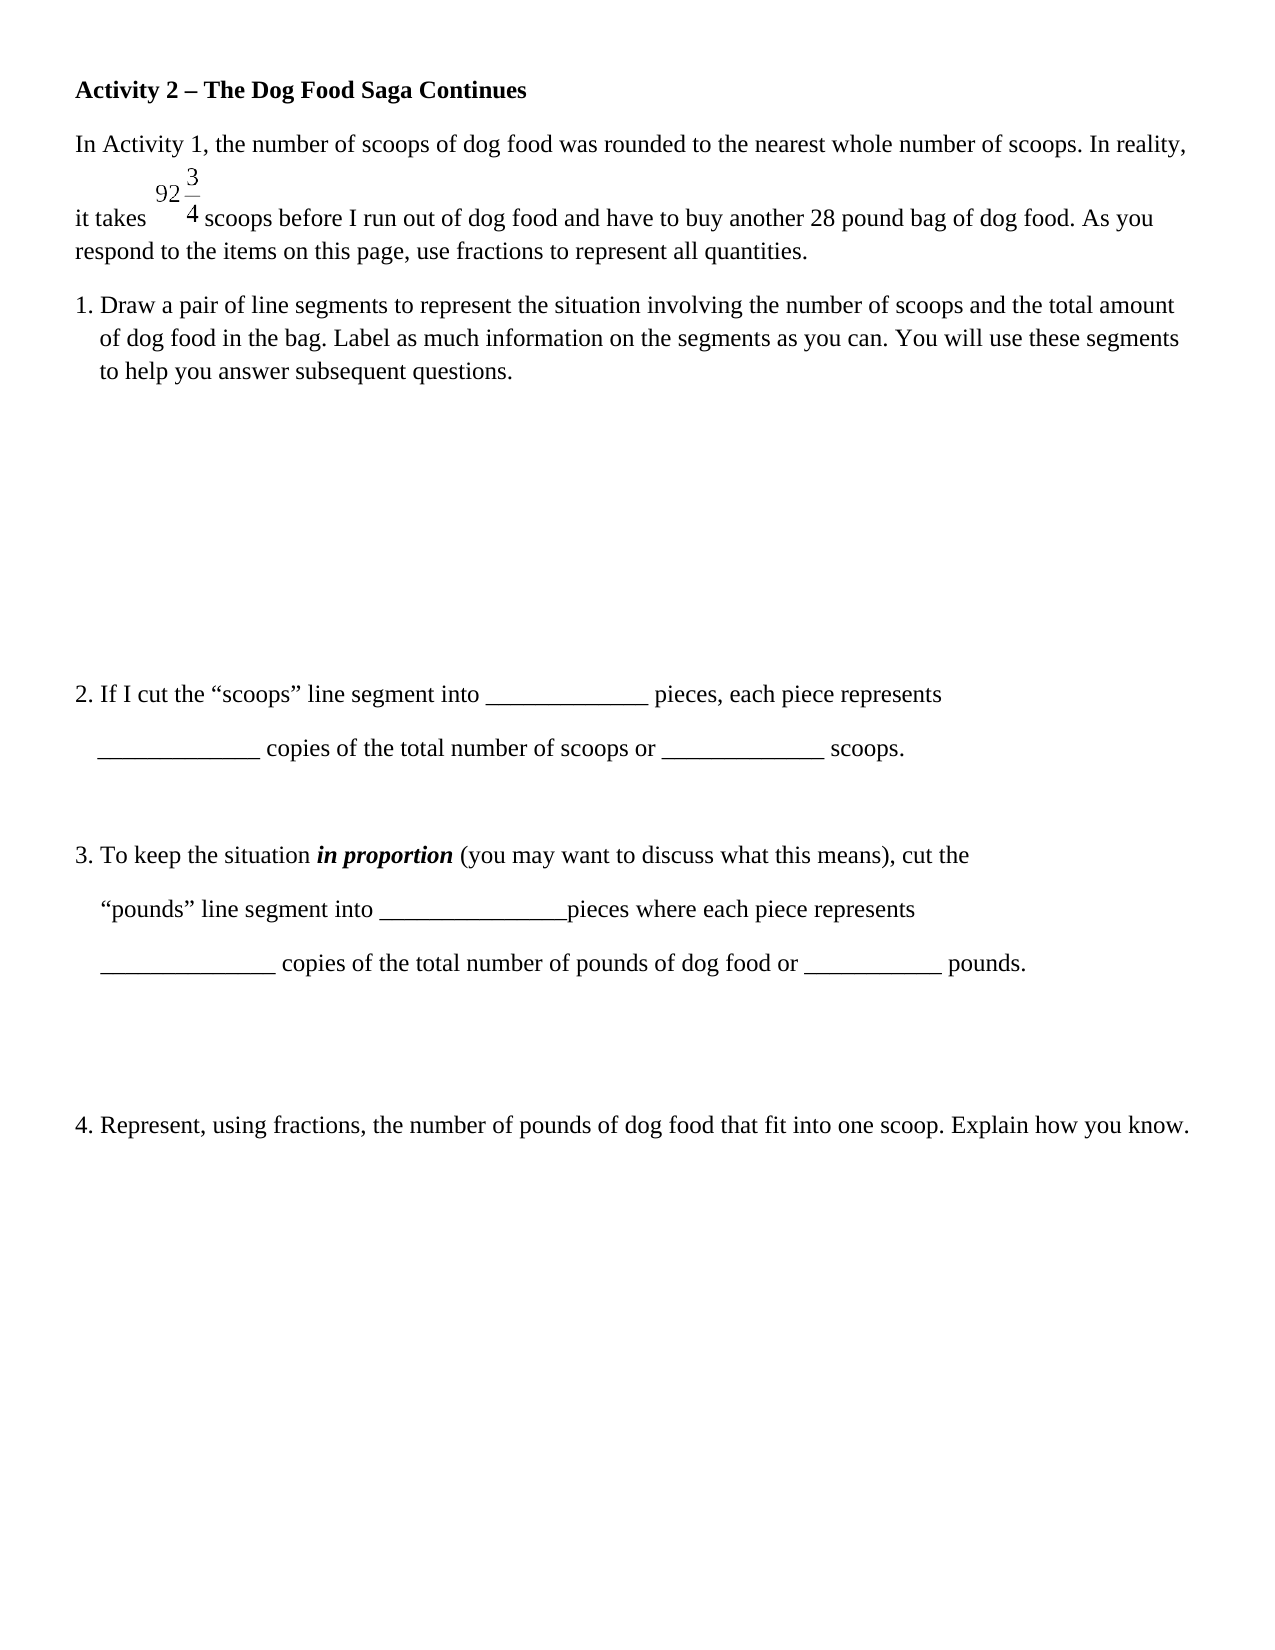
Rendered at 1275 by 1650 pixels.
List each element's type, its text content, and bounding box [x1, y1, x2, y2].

text 4. Represent, using fractions, the number of pounds of dog food that fit into one scoop. Explain how you know. [75, 1110, 1200, 1138]
text _____________ copies of the total number of scoops or _____________ scoops. [97, 733, 1200, 762]
text 3. To keep the situation in proportion (you may want to discuss what this means), cut the [75, 841, 1200, 869]
text 1. Draw a pair of line segments to represent the situation involving the number of scoops and the total amount of dog food in the bag. Label as much information on the segments as you can. You will use these segments to help you answer subsequent questions. [75, 290, 1200, 384]
text ______________ copies of the total number of pounds of dog food or ___________ pounds. [100, 948, 1200, 977]
text Activity 2 – The Dog Food Saga Continues [75, 75, 1200, 104]
text In Activity 1, the number of scoops of dog food was rounded to the nearest whole number of scoops. In reality, it takes scoops before I run out of dog food and have to buy another 28 pound bag of dog food. As you respond to the items on this page, use fractions to represent all quantities. [75, 129, 1200, 265]
text 2. If I cut the “scoops” line segment into _____________ pieces, each piece represents [75, 679, 1200, 708]
text “pounds” line segment into _______________pieces where each piece represents [100, 894, 1200, 923]
